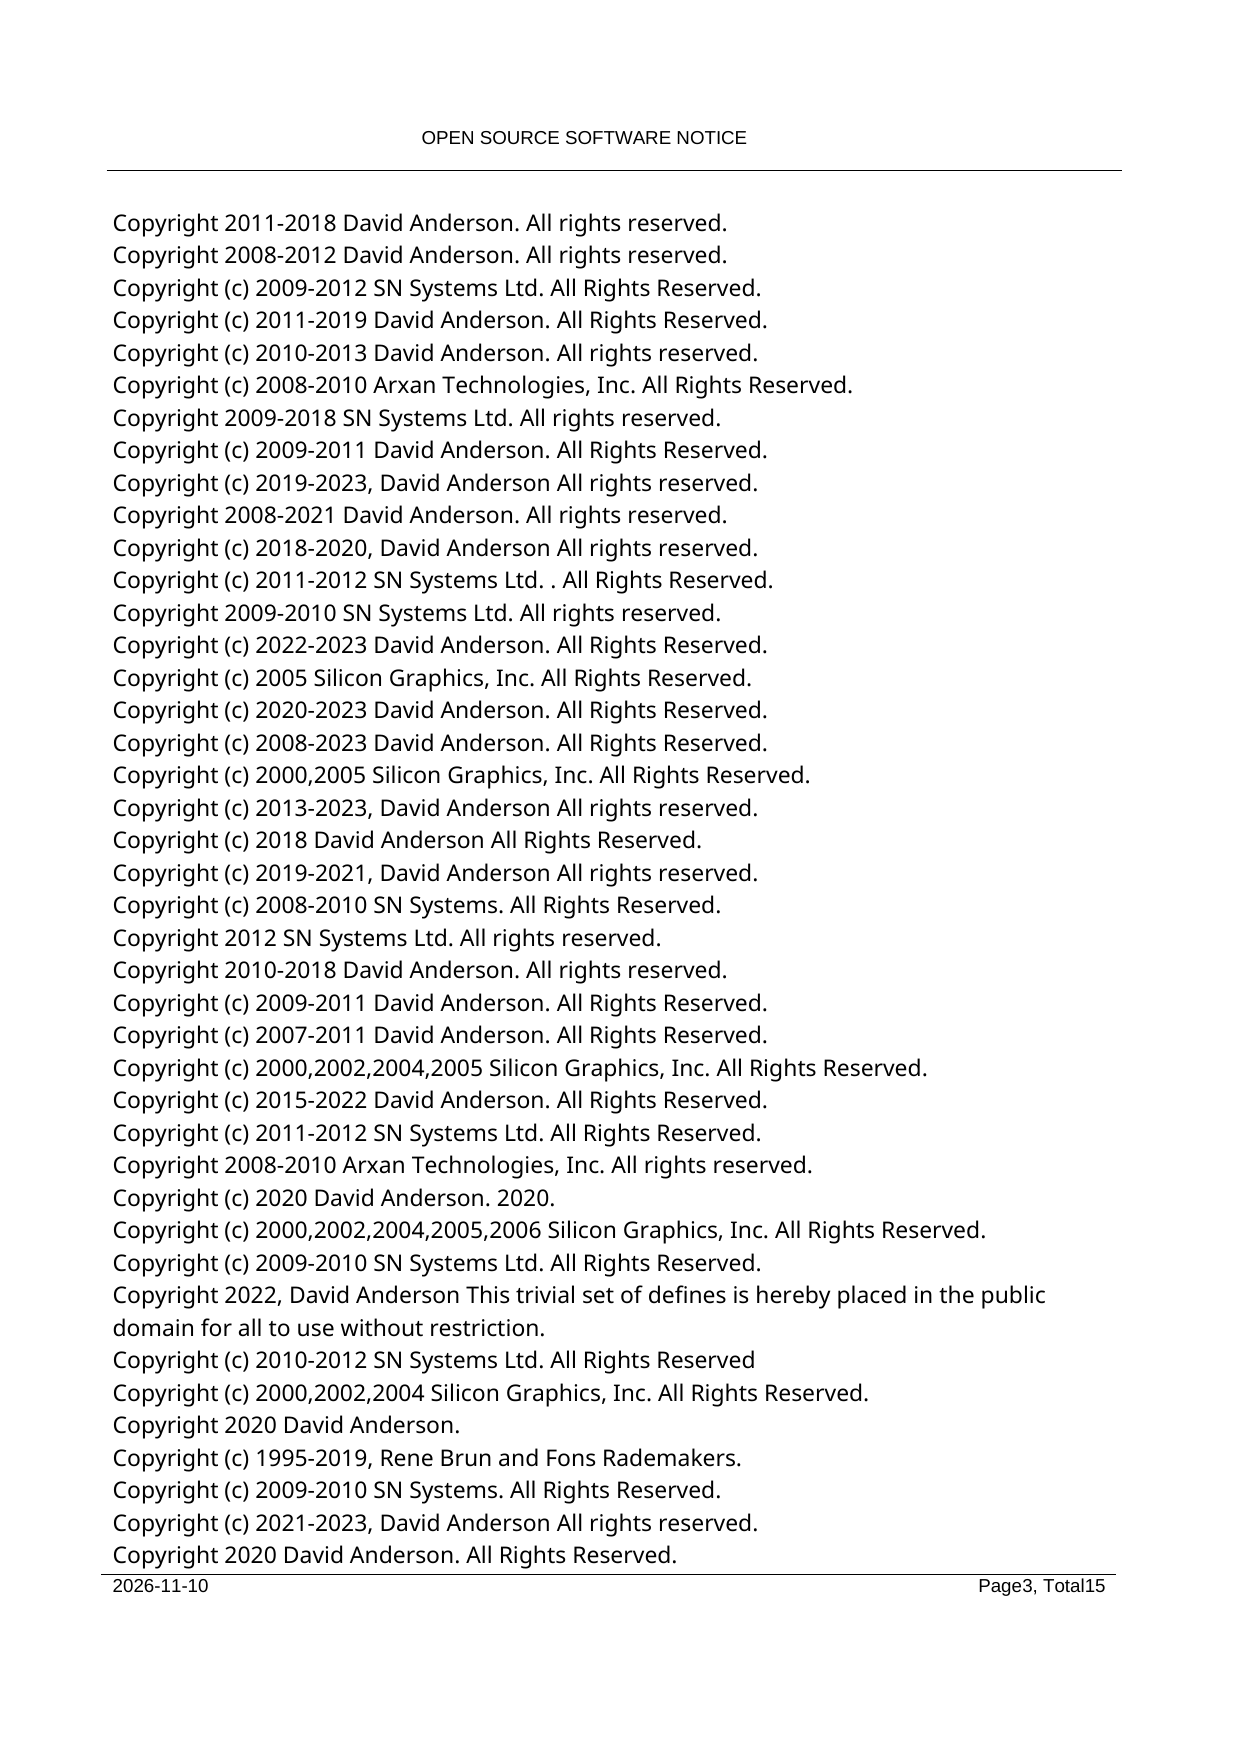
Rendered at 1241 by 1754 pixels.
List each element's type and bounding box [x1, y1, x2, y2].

text [112, 206, 1128, 1571]
